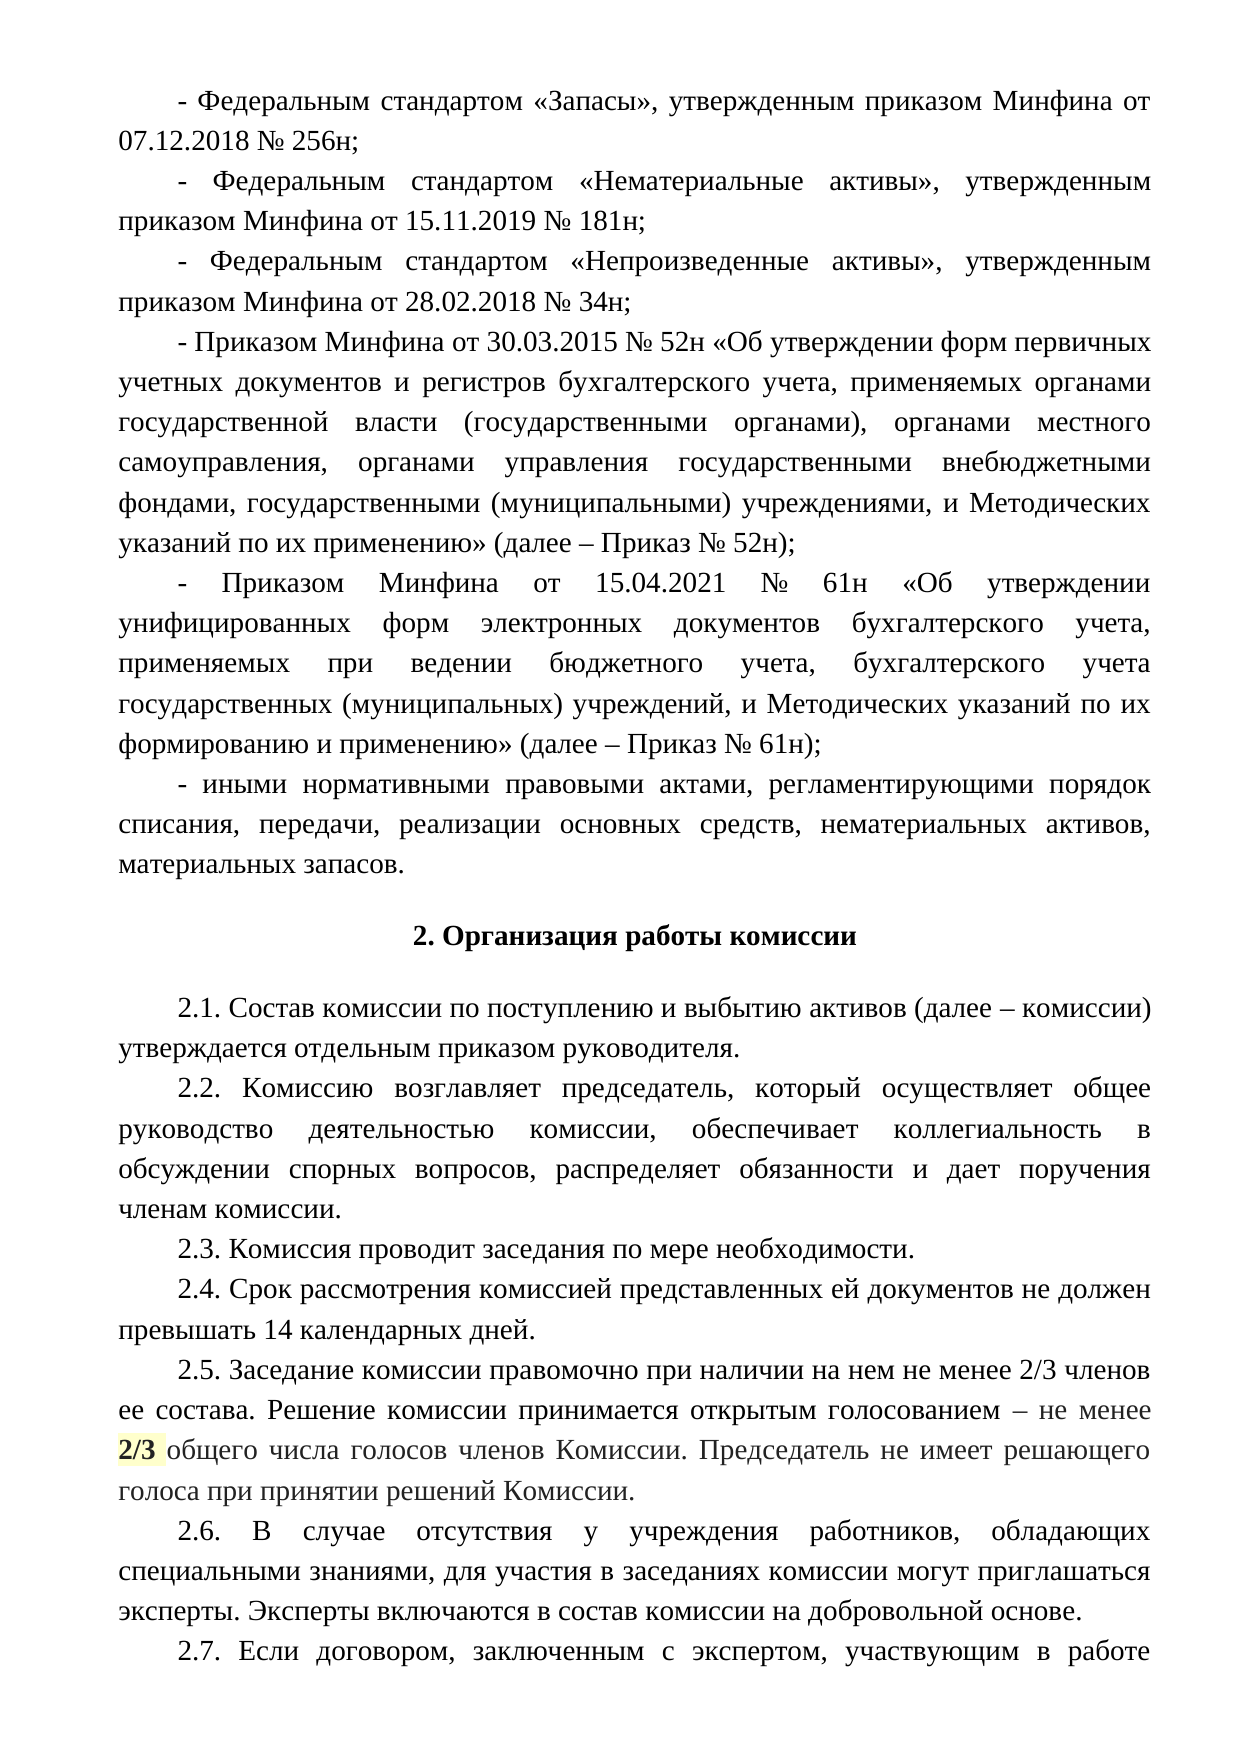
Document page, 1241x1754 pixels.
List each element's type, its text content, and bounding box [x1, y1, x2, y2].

text - Федеральным стандартом «Запасы», утвержденным приказом Минфина от 07.12.2018 № 256н; [118, 83, 1152, 156]
text 2.4. Срок рассмотрения комиссией представленных ей документов не должен превышать 14 календарных дней. [118, 1272, 1152, 1345]
text 2.3. Комиссия проводит заседания по мере необходимости. [118, 1231, 1152, 1265]
text - Приказом Минфина от 30.03.2015 № 52н «Об утверждении форм первичных учетных документов и регистров бухгалтерского учета, применяемых органами государственной власти (государственными органами), органами местного самоуправления, органами управления государственными внебюджетными фондами, государственными (муниципальными) учреждениями, и Методических указаний по их применению» (далее – Приказ № 52н); [118, 324, 1152, 558]
text - иными нормативными правовыми актами, регламентирующими порядок списания, передачи, реализации основных средств, нематериальных активов, материальных запасов. [118, 766, 1152, 880]
text - Приказом Минфина от 15.04.2021 № 61н «Об утверждении унифицированных форм электронных документов бухгалтерского учета, применяемых при ведении бюджетного учета, бухгалтерского учета государственных (муниципальных) учреждений, и Методических указаний по их формированию и применению» (далее – Приказ № 61н); [118, 565, 1152, 759]
text 2.2. Комиссию возглавляет председатель, который осуществляет общее руководство деятельностью комиссии, обеспечивает коллегиальность в обсуждении спорных вопросов, распределяет обязанности и дает поручения членам комиссии. [118, 1071, 1152, 1225]
text 2. Организация работы комиссии [118, 918, 1152, 952]
text - Федеральным стандартом «Нематериальные активы», утвержденным приказом Минфина от 15.11.2019 № 181н; [118, 163, 1152, 237]
text 2.5. Заседание комиссии правомочно при наличии на нем не менее 2/3 членов ее состава. Решение комиссии принимается открытым голосованием – не менее 2/3 общего числа голосов членов Комиссии. Председатель не имеет решающего голоса при принятии решений Комиссии. [118, 1352, 1152, 1433]
text 2.1. Состав комиссии по поступлению и выбытию активов (далее – комиссии) утверждается отдельным приказом руководителя. [118, 990, 1152, 1064]
text - Федеральным стандартом «Непроизведенные активы», утвержденным приказом Минфина от 28.02.2018 № 34н; [118, 243, 1152, 317]
text 2.6. В случае отсутствия у учреждения работников, обладающих специальными знаниями, для участия в заседаниях комиссии могут приглашаться эксперты. Эксперты включаются в состав комиссии на добровольной основе. [118, 1513, 1152, 1627]
text 2.5. Заседание комиссии правомочно при наличии на нем не менее 2/3 членов ее состава. Решение комиссии принимается открытым голосованием – не менее 2/3 общего числа голосов членов Комиссии. Председатель не имеет решающего голоса при принятии решений Комиссии. [118, 1466, 1152, 1506]
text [118, 1633, 1152, 1667]
